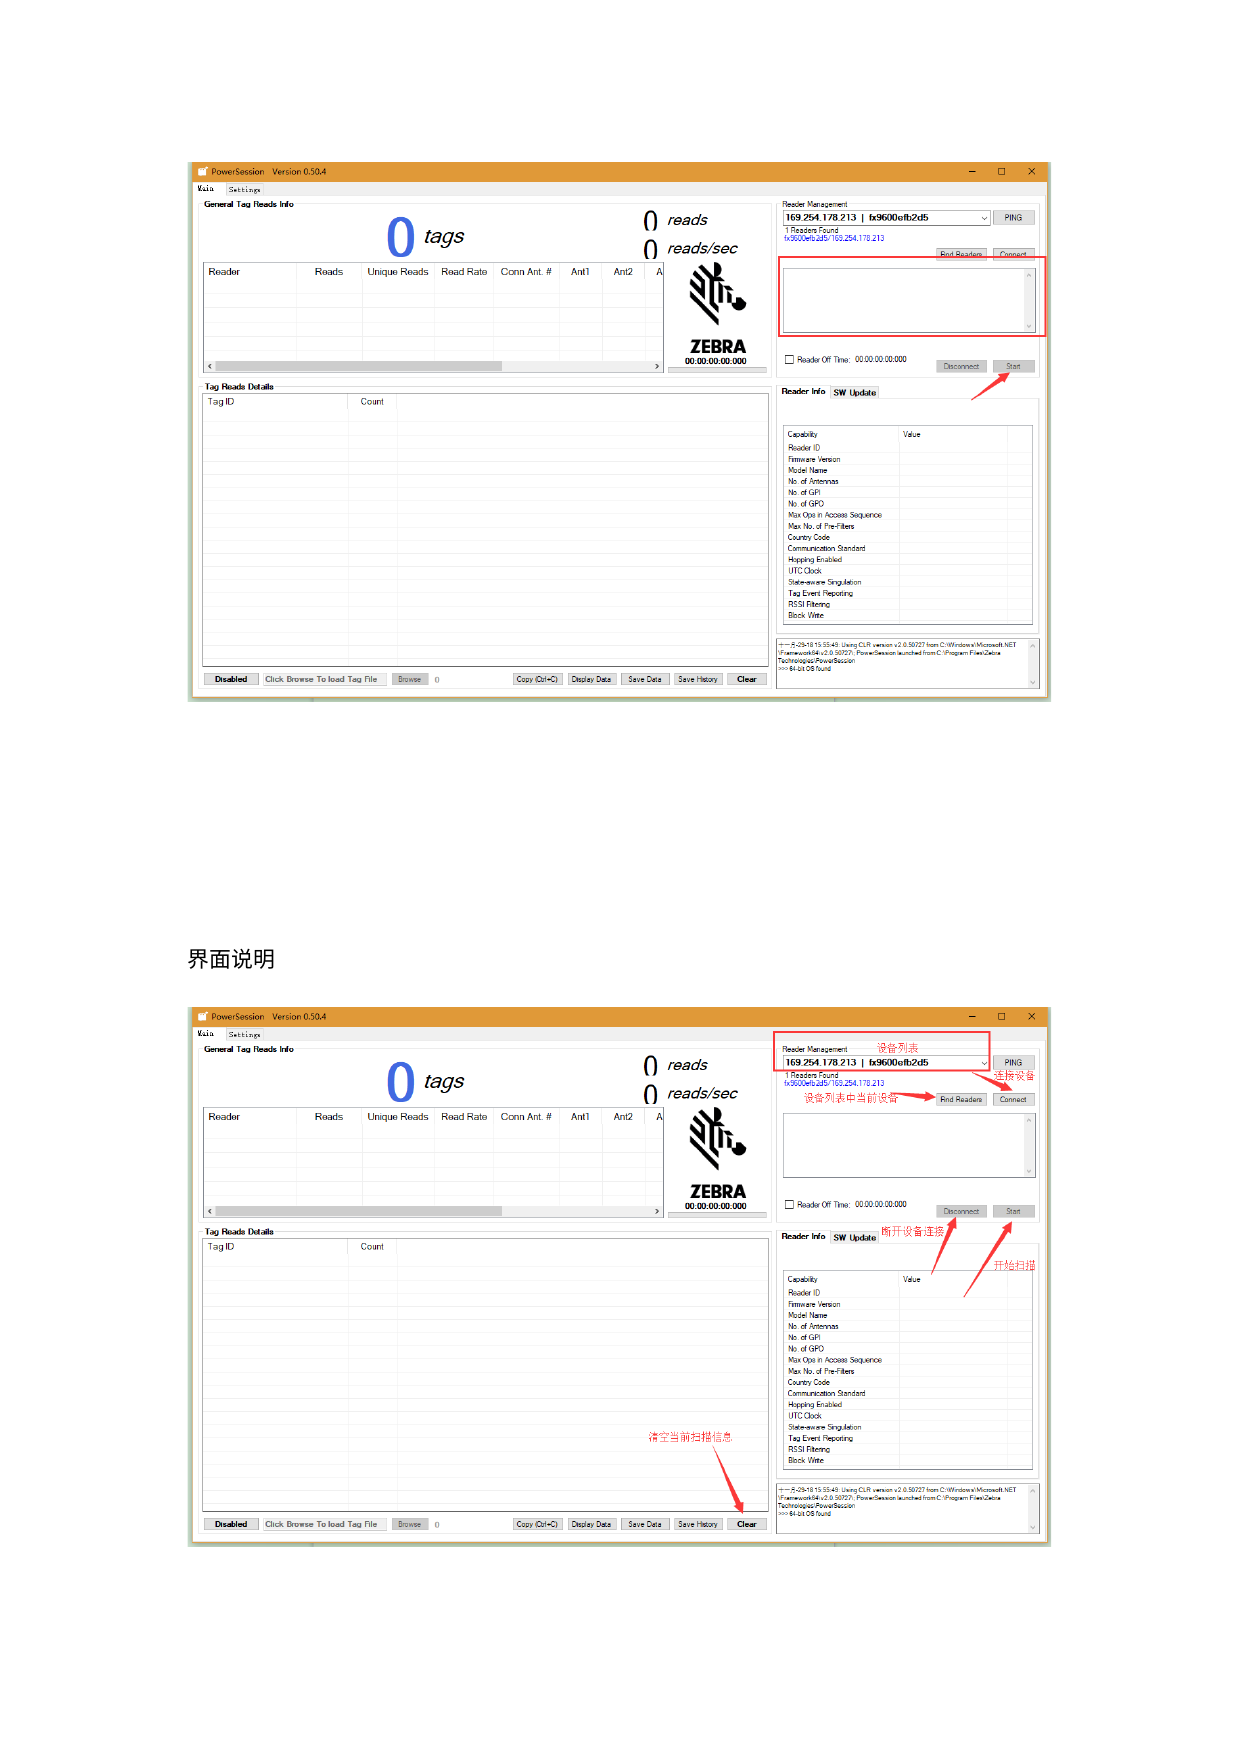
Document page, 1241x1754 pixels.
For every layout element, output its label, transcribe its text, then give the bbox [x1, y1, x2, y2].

picture [187, 162, 1052, 702]
text 界面说明 [187, 942, 1053, 974]
picture [187, 1007, 1052, 1547]
